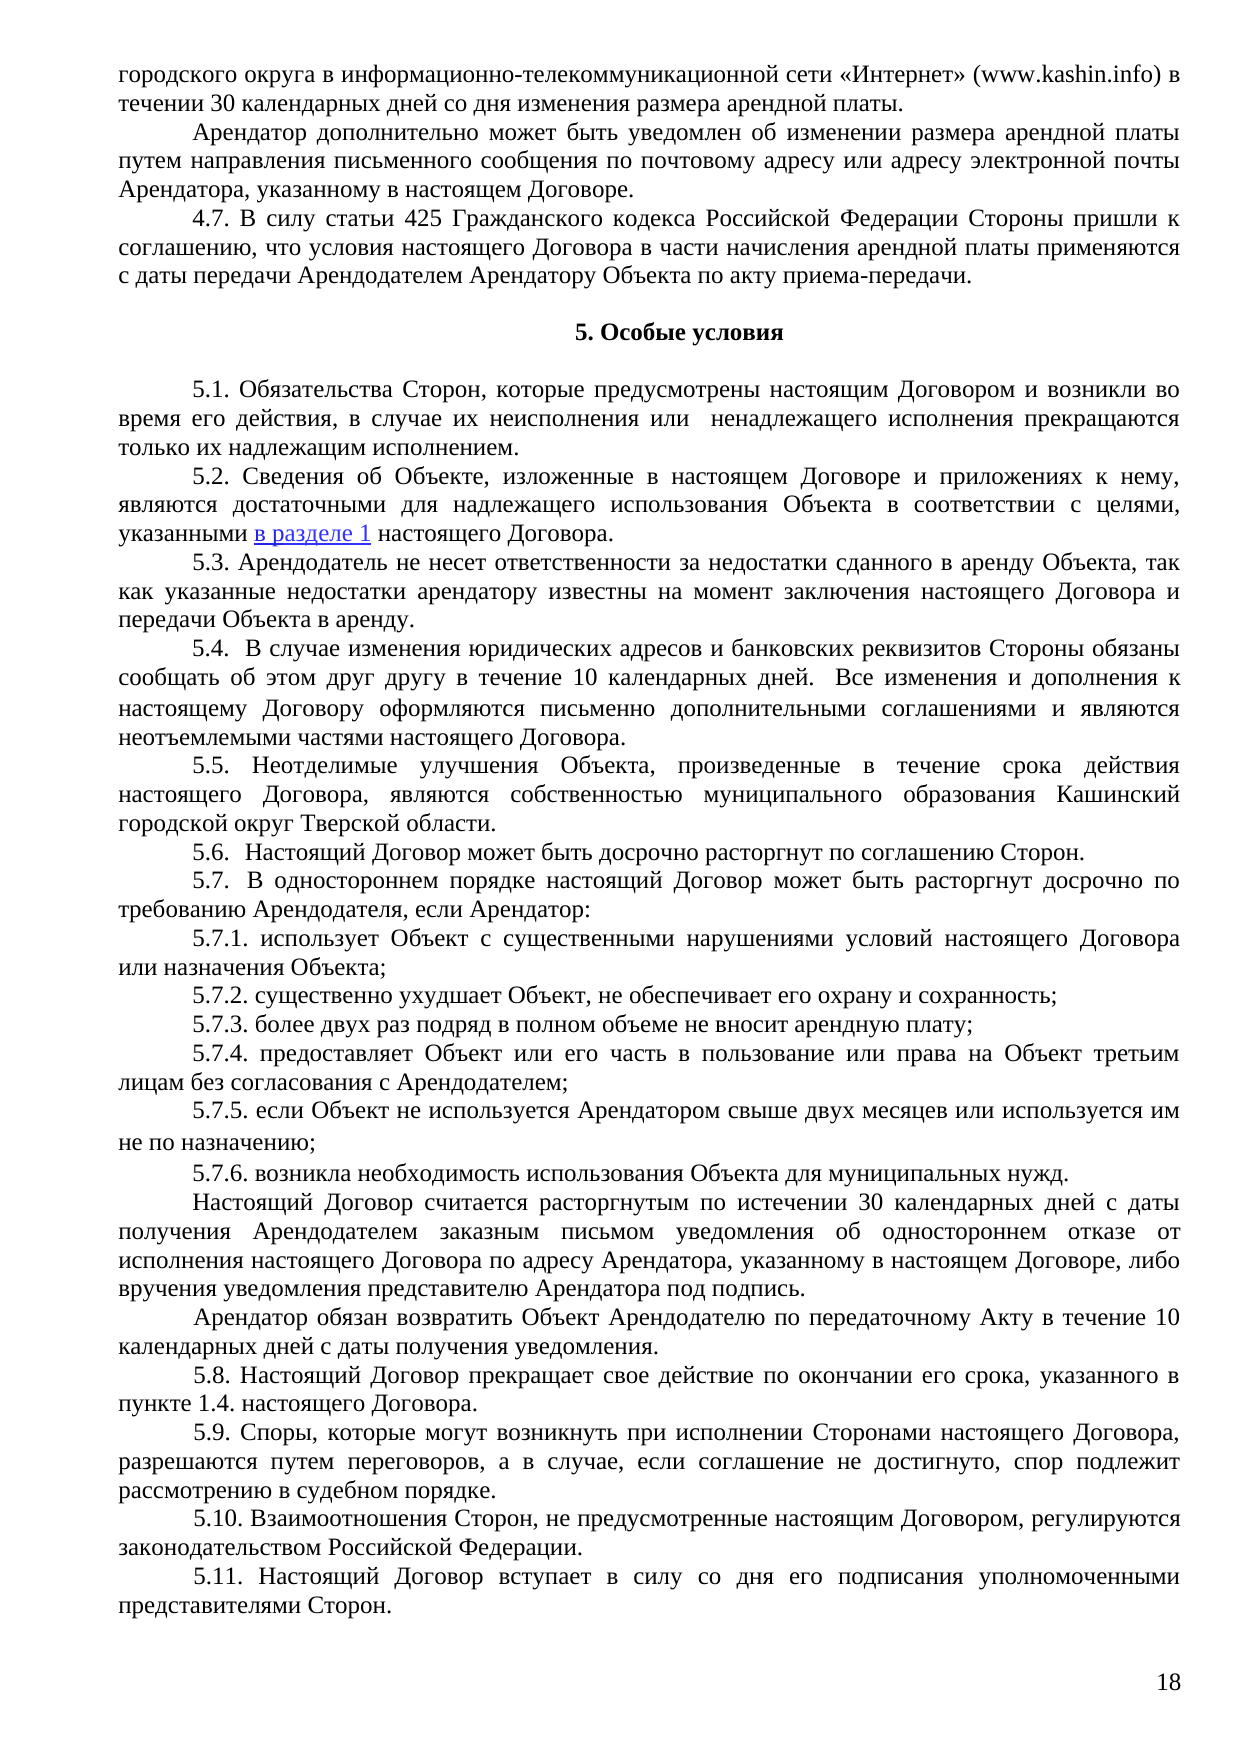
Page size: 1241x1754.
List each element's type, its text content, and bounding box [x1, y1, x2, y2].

text 5.7.2. существенно ухудшает Объект, не обеспечивает его охрану и сохранность; [118, 980, 1181, 1009]
text 5.7.4. предоставляет Объект или его часть в пользование или права на Объект третьим лицам без согласования с Арендодателем; [118, 1038, 1181, 1095]
text 5.9. Споры, которые могут возникнуть при исполнении Сторонами настоящего Договора, разрешаются путем переговоров, а в случае, если соглашение не достигнуто, спор подлежит рассмотрению в судебном порядке. [118, 1417, 1181, 1503]
text 5.3. Арендодатель не несет ответственности за недостатки сданного в аренду Объекта, так как указанные недостатки арендатору известны на момент заключения настоящего Договора и передачи Объекта в аренду. [118, 547, 1181, 633]
text Арендатор дополнительно может быть уведомлен об изменении размера арендной платы путем направления письменного сообщения по почтовому адресу или адресу электронной почты Арендатора, указанному в настоящем Договоре. [118, 117, 1181, 203]
text 5.6. Настоящий Договор может быть досрочно расторгнут по соглашению Сторон. [118, 837, 1181, 865]
text 5.7.5. если Объект не используется Арендатором свыше двух месяцев или используется им не по назначению; [118, 1095, 1181, 1156]
text 4.7. В силу статьи 425 Гражданского кодекса Российской Федерации Стороны пришли к соглашению, что условия настоящего Договора в части начисления арендной платы применяются с даты передачи Арендодателем Арендатору Объекта по акту приема-передачи. [118, 203, 1181, 289]
text 5.7.3. более двух раз подряд в полном объеме не вносит арендную плату; [118, 1009, 1181, 1038]
text 5.11. Настоящий Договор вступает в силу со дня его подписания уполномоченными представителями Сторон. [118, 1561, 1181, 1618]
text 5.1. Обязательства Сторон, которые предусмотрены настоящим Договором и возникли во время его действия, в случае их неисполнения или ненадлежащего исполнения прекращаются только их надлежащим исполнением. [118, 374, 1181, 461]
text 5.10. Взаимоотношения Сторон, не предусмотренные настоящим Договором, регулируются законодательством Российской Федерации. [118, 1503, 1181, 1561]
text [118, 59, 1181, 117]
text 5.5. Неотделимые улучшения Объекта, произведенные в течение срока действия настоящего Договора, являются собственностью муниципального образования Кашинский городской округ Тверской области. [118, 750, 1181, 837]
text 5.7.6. возникла необходимость использования Объекта для муниципальных нужд. [118, 1158, 1181, 1187]
text 5. Особые условия [118, 317, 1181, 346]
text 5.7. В одностороннем порядке настоящий Договор может быть расторгнут досрочно по требованию Арендодателя, если Арендатор: [118, 865, 1181, 923]
text 5.8. Настоящий Договор прекращает свое действие по окончании его срока, указанного в пункте 1.4. настоящего Договора. [118, 1360, 1181, 1417]
text Арендатор обязан возвратить Объект Арендодателю по передаточному Акту в течение 10 календарных дней с даты получения уведомления. [118, 1302, 1181, 1360]
text 5.4. В случае изменения юридических адресов и банковских реквизитов Стороны обязаны сообщать об этом друг другу в течение 10 календарных дней. Все изменения и дополнения к настоящему Договору оформляются письменно дополнительными соглашениями и являются неотъемлемыми частями настоящего Договора. [118, 633, 1181, 750]
text 5.7.1. использует Объект с существенными нарушениями условий настоящего Договора или назначения Объекта; [118, 923, 1181, 980]
text Настоящий Договор считается расторгнутым по истечении 30 календарных дней с даты получения Арендодателем заказным письмом уведомления об одностороннем отказе от исполнения настоящего Договора по адресу Арендатора, указанному в настоящем Договоре, либо вручения уведомления представителю Арендатора под подпись. [118, 1187, 1181, 1302]
text 5.2. Сведения об Объекте, изложенные в настоящем Договоре и приложениях к нему, являются достаточными для надлежащего использования Объекта в соответствии с целями, указанными в разделе 1 настоящего Договора. [118, 461, 1181, 547]
